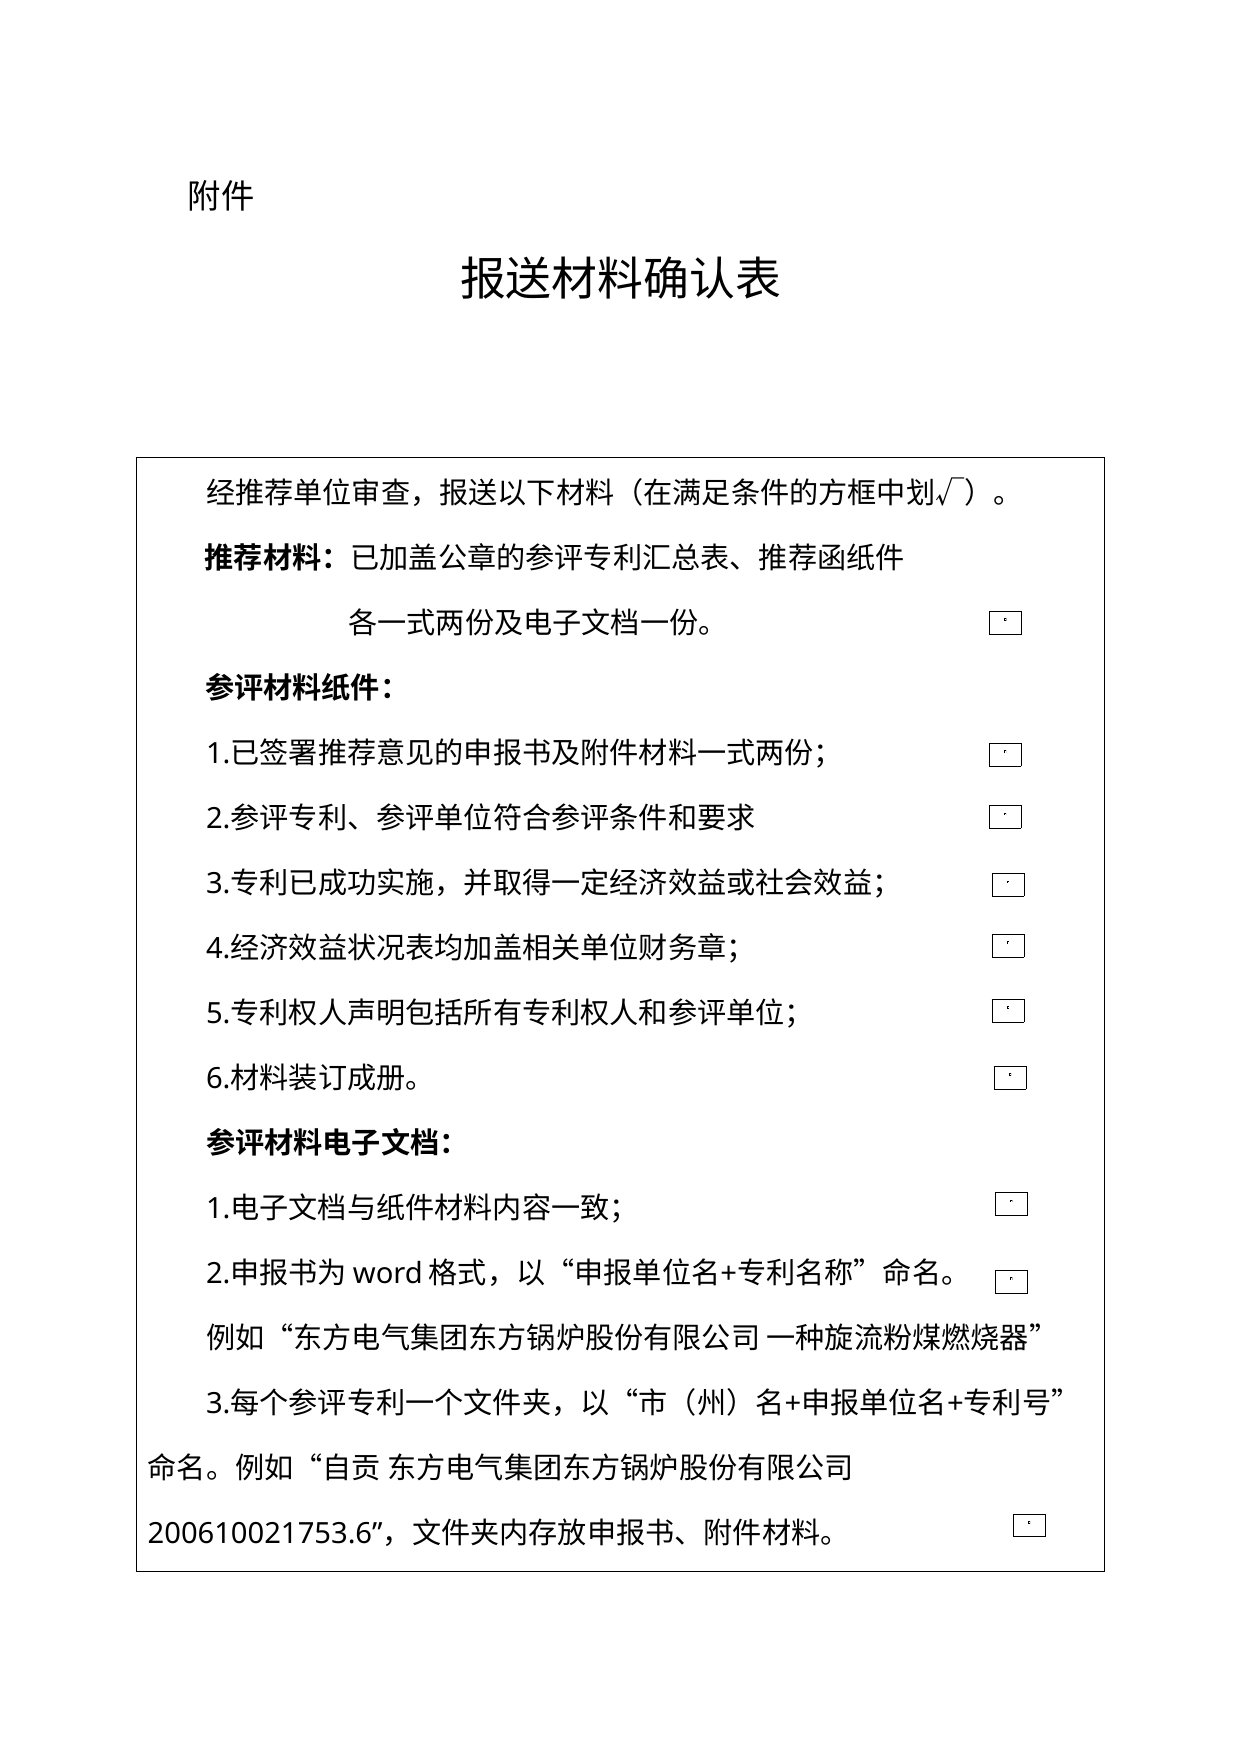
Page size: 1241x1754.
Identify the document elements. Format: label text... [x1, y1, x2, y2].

text 报送材料确认表 [187, 227, 1053, 324]
table_header 经推荐单位审查，报送以下材料（在满足条件的方框中划√）。 推荐材料：已加盖公章的参评专利汇总表、推荐函纸件 各一式两份及电子文档一份。 参评材料纸件： 1.已签署推荐意见的申报书及附件材料一式两份； 2.参评专利、参评单位符合参评条件和要求 3.专利已成功实施，并取得一定经济效益或社会效益； 4.经济效益状况表均加盖相关单位财务章； 5.专利权人声明包括所有专利权人和参评单位； 6.材料装订成册。 参评材料电子文档： 1.电子文档与纸件材料内容一致； 2.申报书为word格式，以“申报单位名+专利名称”命名。 例如“东方电气集团东方锅炉股份有限公司 一种旋流粉煤燃烧器” 3.每个参评专利一个文件夹，以“市（州）名+申报单位名+专利号”命名。例如“自贡 东方电气集团东方锅炉股份有限公司 200610021753.6”，文件夹内存放申报书、附件材料。 [137, 458, 1104, 1571]
text 附件 [187, 162, 1053, 227]
